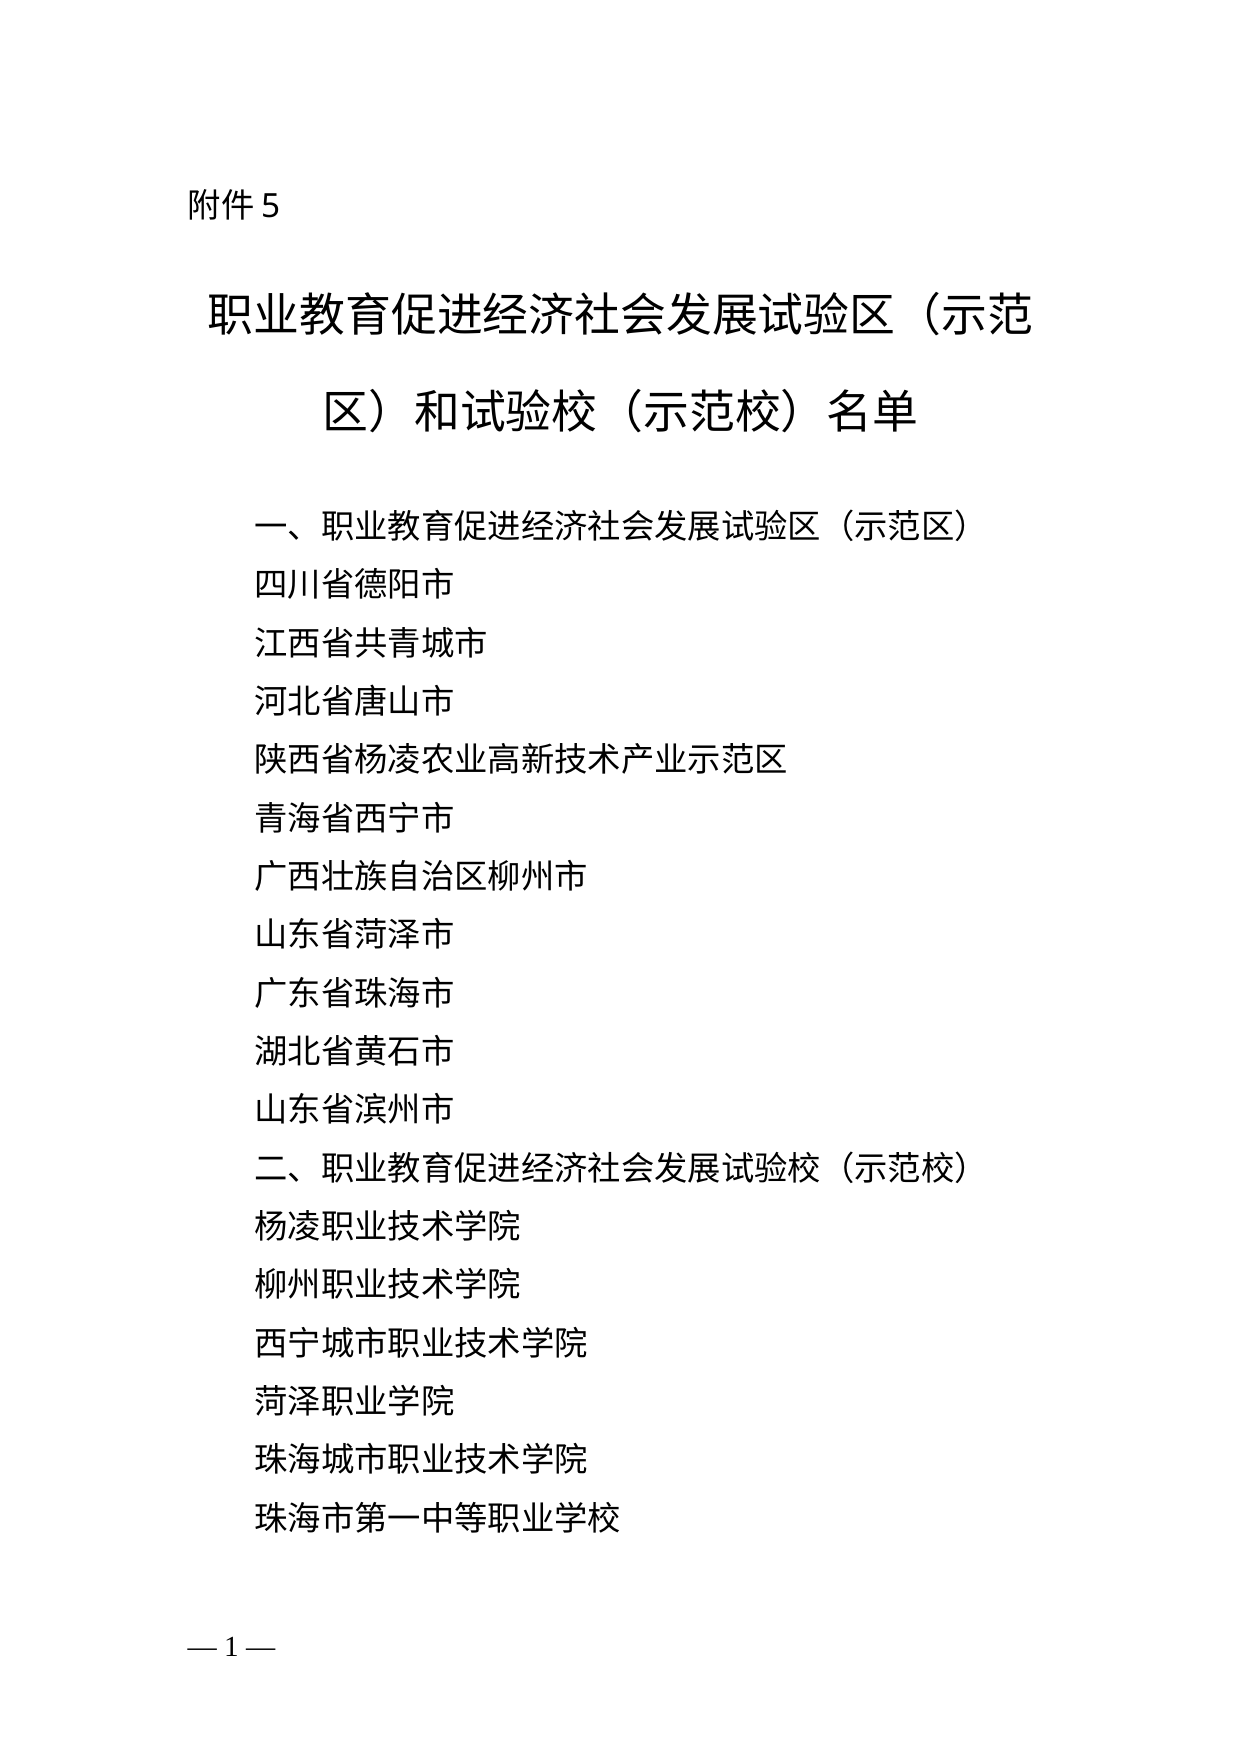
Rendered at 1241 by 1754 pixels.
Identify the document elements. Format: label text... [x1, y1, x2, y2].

text 一、职业教育促进经济社会发展试验区（示范区） [187, 492, 1053, 550]
text 山东省菏泽市 [187, 900, 1053, 958]
text 珠海城市职业技术学院 [187, 1425, 1053, 1483]
text 江西省共青城市 [187, 608, 1053, 667]
text 河北省唐山市 [187, 667, 1053, 725]
text 四川省德阳市 [187, 550, 1053, 608]
text 柳州职业技术学院 [187, 1250, 1053, 1308]
text 青海省西宁市 [187, 783, 1053, 842]
text 杨凌职业技术学院 [187, 1192, 1053, 1250]
text 山东省滨州市 [187, 1075, 1053, 1133]
text 二、职业教育促进经济社会发展试验校（示范校） [187, 1133, 1053, 1192]
text 珠海市第一中等职业学校 [187, 1483, 1053, 1542]
text 广西壮族自治区柳州市 [187, 842, 1053, 900]
subtitle 职业教育促进经济社会发展试验区（示范区）和试验校（示范校）名单 [187, 262, 1053, 457]
text 湖北省黄石市 [187, 1017, 1053, 1075]
text 广东省珠海市 [187, 958, 1053, 1017]
text 陕西省杨凌农业高新技术产业示范区 [187, 725, 1053, 783]
text 菏泽职业学院 [187, 1367, 1053, 1425]
text 西宁城市职业技术学院 [187, 1308, 1053, 1367]
text 附件5 [187, 162, 1053, 227]
